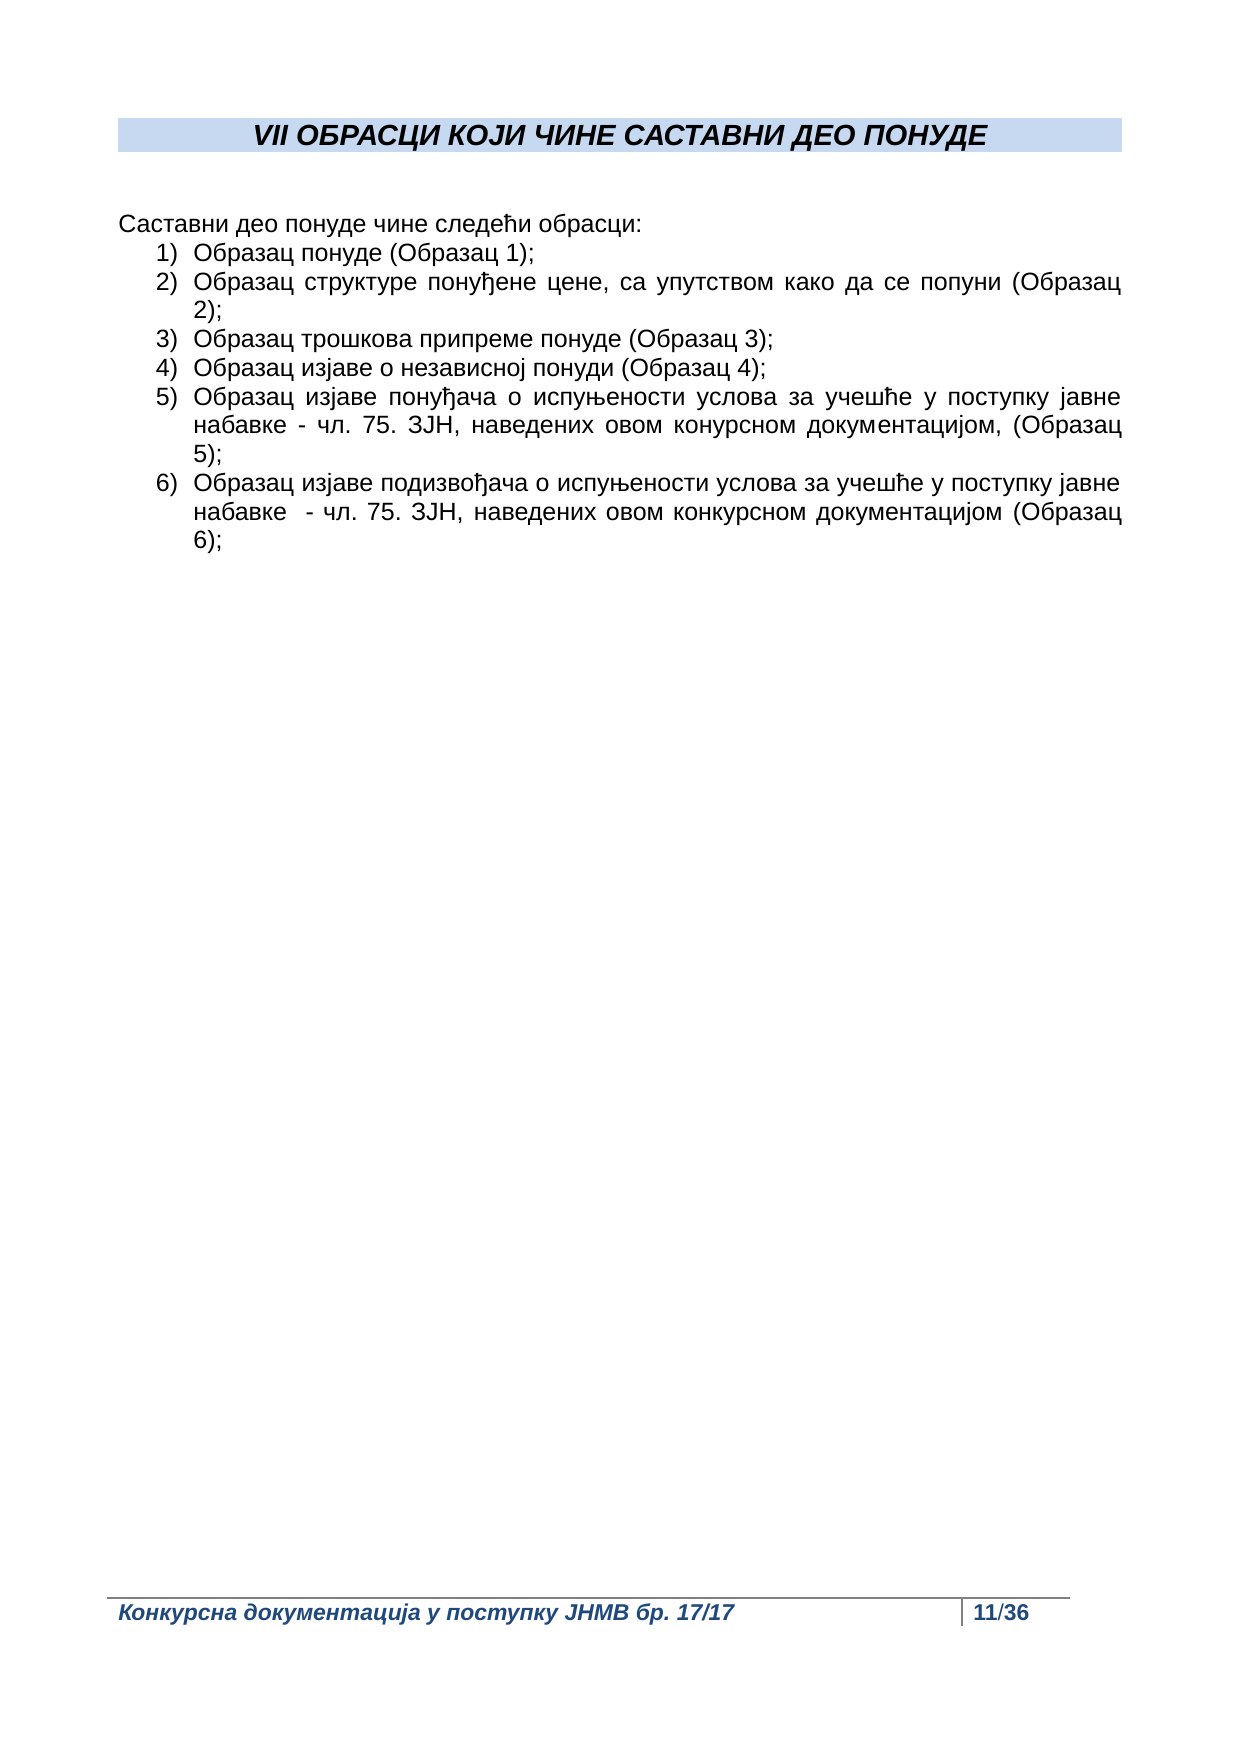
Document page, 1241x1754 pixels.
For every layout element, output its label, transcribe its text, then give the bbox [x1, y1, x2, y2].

list Саставни део понуде чине следећи обрасци: [118, 209, 1122, 238]
list Образац изјаве подизвођача о испуњености услова за учешће у поступку јавне набавке - чл. 75. ЗЈН, наведених овом конкурсном документацијом (Образац 6); [156, 468, 1122, 554]
list VII ОБРАСЦИ КОЈИ ЧИНЕ САСТАВНИ ДЕО ПОНУДЕ [118, 118, 1122, 152]
list Образац структуре понуђене цене, са упутством како да се попуни (Образац 2); [156, 267, 1122, 324]
list Образац изјаве понуђача о испуњености услова за учешће у поступку јавне набавке - чл. 75. ЗЈН, наведених овом конурсном документацијом, (Образац 5); [156, 382, 1122, 468]
list Образац трошкова припреме понуде (Образац 3); [156, 324, 1122, 353]
list Образац изјаве о независној понуди (Образац 4); [156, 353, 1122, 382]
list Образац понуде (Образац 1); [156, 238, 1122, 267]
